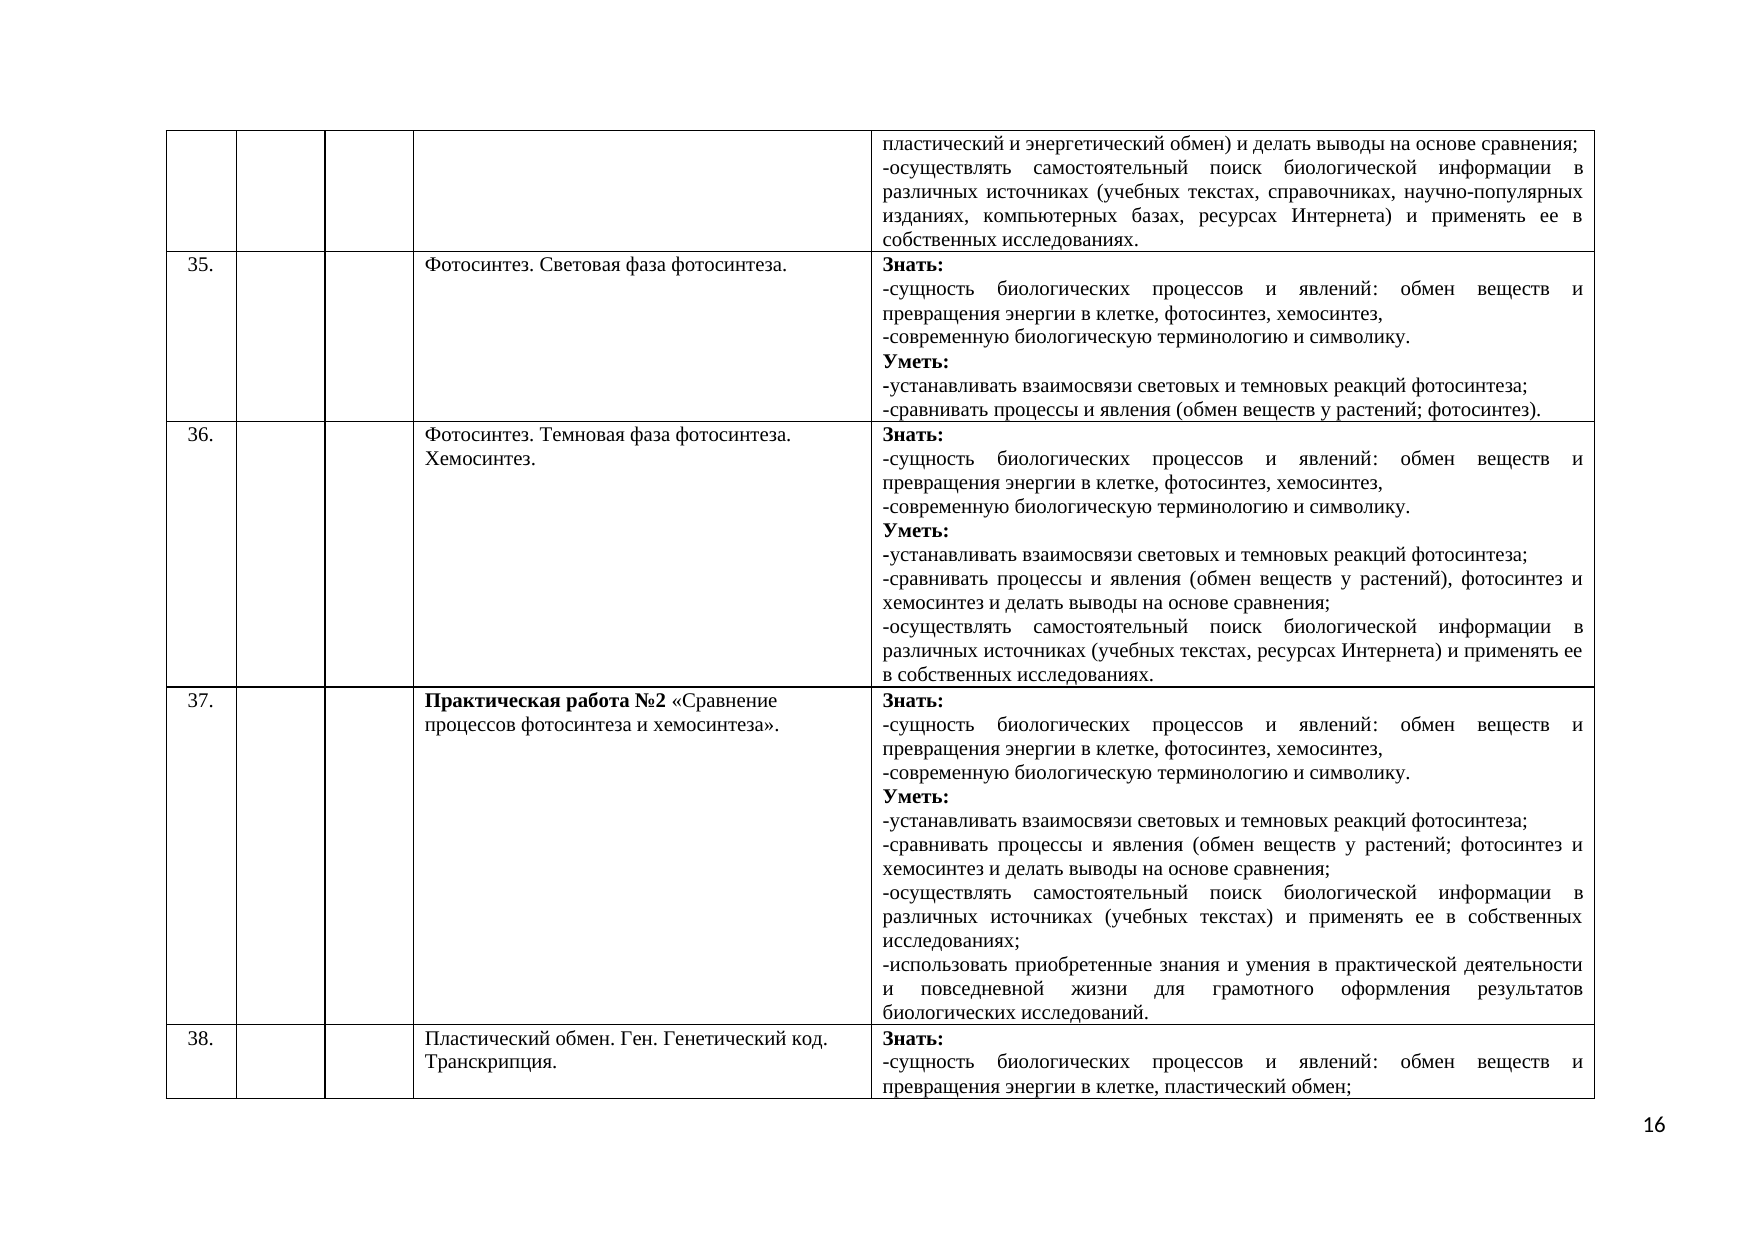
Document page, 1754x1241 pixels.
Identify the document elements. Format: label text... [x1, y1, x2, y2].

table_cell [326, 131, 413, 251]
table_cell Фотосинтез. Темновая фаза фотосинтеза. Хемосинтез. [414, 422, 871, 686]
table_cell [167, 131, 236, 251]
table_cell Знать: -сущность биологических процессов и явлений: обмен веществ и превращения энергии в клетке, фотосинтез, хемосинтез, -современную биологическую терминологию и символику. Уметь: -устанавливать взаимосвязи световых и темновых реакций фотосинтеза; -сравнивать процессы и явления (обмен веществ у растений), фотосинтез и хемосинтез и делать выводы на основе сравнения; -осуществлять самостоятельный поиск биологической информации в различных источниках (учебных текстах, ресурсах Интернета) и применять ее в собственных исследованиях. [872, 422, 1594, 686]
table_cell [872, 1025, 1594, 1098]
table_cell [326, 1025, 413, 1098]
table_cell Знать: -сущность биологических процессов и явлений: обмен веществ и превращения энергии в клетке, фотосинтез, хемосинтез, -современную биологическую терминологию и символику. Уметь: -устанавливать взаимосвязи световых и темновых реакций фотосинтеза; -сравнивать процессы и явления (обмен веществ у растений; фотосинтез и хемосинтез и делать выводы на основе сравнения; -осуществлять самостоятельный поиск биологической информации в различных источниках (учебных текстах) и применять ее в собственных исследованиях; -использовать приобретенные знания и умения в практической деятельности и повседневной жизни для грамотного оформления результатов биологических исследований. [872, 688, 1594, 1024]
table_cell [414, 1025, 871, 1098]
table_cell [167, 422, 236, 686]
table_cell [167, 252, 236, 421]
table_cell [237, 422, 324, 686]
table_cell [326, 688, 413, 1024]
table_cell [237, 252, 324, 421]
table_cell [414, 131, 871, 251]
table_cell Знать: -сущность биологических процессов и явлений: обмен веществ и превращения энергии в клетке, фотосинтез, хемосинтез, -современную биологическую терминологию и символику. Уметь: -устанавливать взаимосвязи световых и темновых реакций фотосинтеза; -сравнивать процессы и явления (обмен веществ у растений; фотосинтез). [872, 252, 1594, 421]
table_cell [167, 1025, 236, 1098]
table_cell [326, 252, 413, 421]
table_cell [237, 131, 324, 251]
table_cell [237, 1025, 324, 1098]
table_cell [237, 688, 324, 1024]
table_cell [167, 688, 236, 1024]
table_cell Фотосинтез. Световая фаза фотосинтеза. [414, 252, 871, 421]
table_cell [326, 422, 413, 686]
table_cell Практическая работа №2 «Сравнение процессов фотосинтеза и хемосинтеза». [414, 688, 871, 1024]
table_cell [872, 131, 1594, 251]
